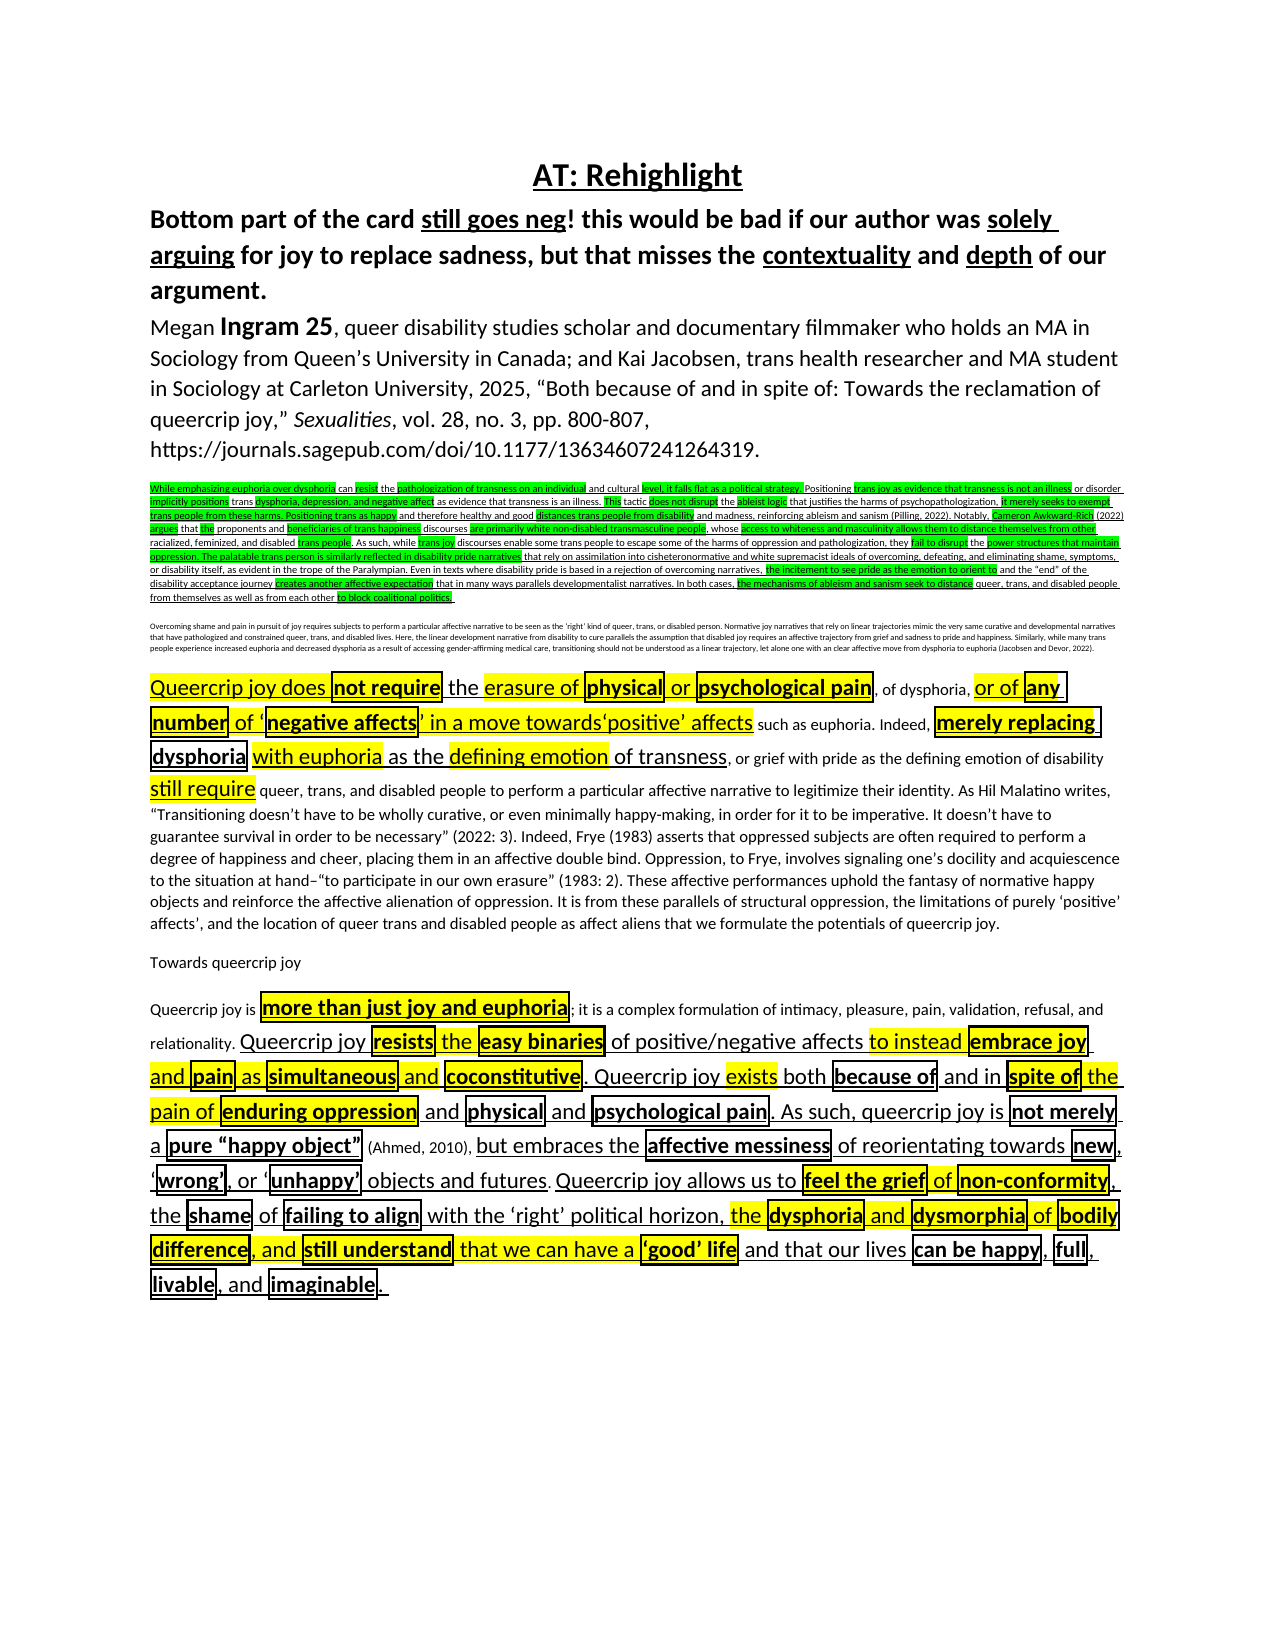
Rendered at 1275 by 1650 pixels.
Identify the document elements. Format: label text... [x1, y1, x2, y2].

subtitle AT: Rehighlight [150, 154, 1125, 195]
text While emphasizing euphoria over dysphoria can resist the pathologization of transness on an individual and cultural level, it falls flat as a political strategy. Positioning trans joy as evidence that transness is not an illness or disorder implicitly positions trans dysphoria, depression, and negative affect as evidence that transness is an illness. This tactic does not disrupt the ableist logic that justifies the harms of psychopathologization, it merely seeks to exempt trans people from these harms. Positioning trans as happy and therefore healthy and good distances trans people from disability and madness, reinforcing ableism and sanism (Pilling, 2022). Notably, Cameron Awkward-Rich (2022) argues that the proponents and beneficiaries of trans happiness discourses are primarily white non-disabled transmasculine people, whose access to whiteness and masculinity allows them to distance themselves from other racialized, feminized, and disabled trans people. As such, while trans joy discourses enable some trans people to escape some of the harms of oppression and pathologization, they fail to disrupt the power structures that maintain oppression. The palatable trans person is similarly reflected in disability pride narratives that rely on assimilation into cisheteronormative and white supremacist ideals of overcoming, defeating, and eliminating shame, symptoms, or disability itself, as evident in the trope of the Paralympian. Even in texts where disability pride is based in a rejection of overcoming narratives, the incitement to see pride as the emotion to orient to and the “end” of the disability acceptance journey creates another affective expectation that in many ways parallels developmentalist narratives. In both cases, the mechanisms of ableism and sanism seek to distance queer, trans, and disabled people from themselves as well as from each other to block coalitional politics. [150, 482, 1125, 604]
text Towards queercrip joy [150, 952, 1125, 972]
text Queercrip joy is more than just joy and euphoria; it is a complex formulation of intimacy, pleasure, pain, validation, refusal, and relationality. Queercrip joy resists the easy binaries of positive/negative affects to instead embrace joy and pain as simultaneous and coconstitutive. Queercrip joy exists both because of and in spite of the pain of enduring oppression and physical and psychological pain. As such, queercrip joy is not merely a pure “happy object” (Ahmed, 2010), but embraces the affective messiness of reorientating towards new, ‘wrong’, or ‘unhappy’ objects and futures. Queercrip joy allows us to feel the grief of non-conformity, the shame of failing to align with the ‘right’ political horizon, the dysphoria and dysmorphia of bodily difference, and still understand that we can have a ‘good’ life and that our lives can be happy, full, livable, and imaginable. [150, 991, 1125, 1300]
text Queercrip joy does not require the erasure of physical or psychological pain, of dysphoria, or of any number of ‘negative affects’ in a move towards‘positive’ affects such as euphoria. Indeed, merely replacing dysphoria with euphoria as the defining emotion of transness, or grief with pride as the defining emotion of disability still require queer, trans, and disabled people to perform a particular affective narrative to legitimize their identity. As Hil Malatino writes, “Transitioning doesn’t have to be wholly curative, or even minimally happy-making, in order for it to be imperative. It doesn’t have to guarantee survival in order to be necessary” (2022: 3). Indeed, Frye (1983) asserts that oppressed subjects are often required to perform a degree of happiness and cheer, placing them in an affective double bind. Oppression, to Frye, involves signaling one’s docility and acquiescence to the situation at hand–“to participate in our own erasure” (1983: 2). These affective performances uphold the fantasy of normative happy objects and reinforce the affective alienation of oppression. It is from these parallels of structural oppression, the limitations of purely ‘positive’ affects’, and the location of queer trans and disabled people as affect aliens that we formulate the potentials of queercrip joy. [150, 671, 1125, 934]
text Megan Ingram 25, queer disability studies scholar and documentary filmmaker who holds an MA in Sociology from Queen’s University in Canada; and Kai Jacobsen, trans health researcher and MA student in Sociology at Carleton University, 2025, “Both because of and in spite of: Towards the reclamation of queercrip joy,” Sexualities, vol. 28, no. 3, pp. 800-807, https://journals.sagepub.com/doi/10.1177/13634607241264319. [150, 309, 1125, 463]
subtitle Bottom part of the card still goes neg! this would be bad if our author was solely arguing for joy to replace sadness, but that misses the contextuality and depth of our argument. [150, 202, 1125, 307]
